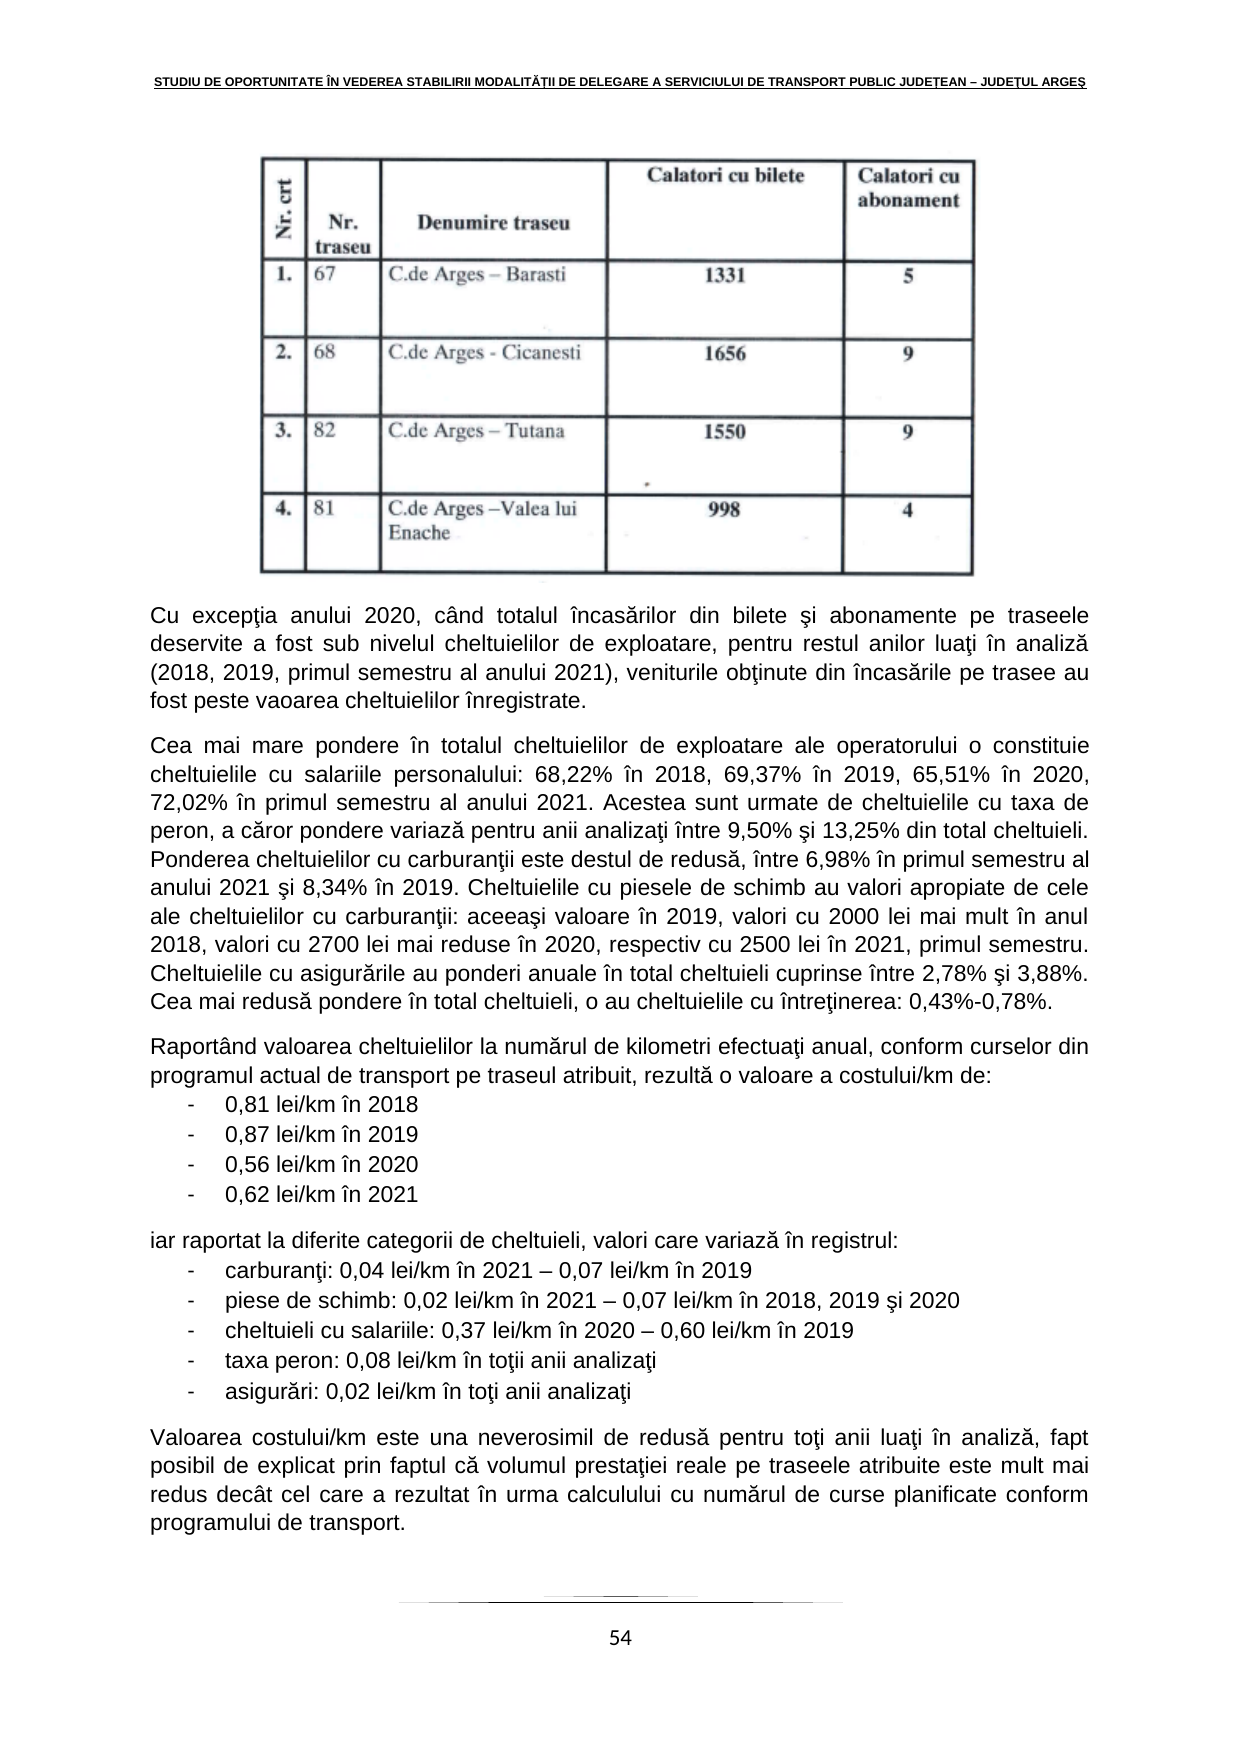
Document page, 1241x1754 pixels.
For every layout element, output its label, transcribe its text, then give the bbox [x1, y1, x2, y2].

list 0,87 lei/km în 2019 [187, 1120, 1090, 1148]
list carburanţi: 0,04 lei/km în 2021 – 0,07 lei/km în 2019 [187, 1256, 1090, 1284]
picture [259, 150, 982, 583]
text Cea mai mare pondere în totalul cheltuielilor de exploatare ale operatorului o constituie cheltuielile cu salariile personalului: 68,22% în 2018, 69,37% în 2019, 65,51% în 2020, 72,02% în primul semestru al anului 2021. Acestea sunt urmate de cheltuielile cu taxa de peron, a căror pondere variază pentru anii analizaţi între 9,50% şi 13,25% din total cheltuieli. Ponderea cheltuielilor cu carburanţii este destul de redusă, între 6,98% în primul semestru al anului 2021 şi 8,34% în 2019. Cheltuielile cu piesele de schimb au valori apropiate de cele ale cheltuielilor cu carburanţii: aceeaşi valoare în 2019, valori cu 2000 lei mai mult în anul 2018, valori cu 2700 lei mai reduse în 2020, respectiv cu 2500 lei în 2021, primul semestru. Cheltuielile cu asigurările au ponderi anuale în total cheltuieli cuprinse între 2,78% şi 3,88%. Cea mai redusă pondere în total cheltuieli, o au cheltuielile cu întreţinerea: 0,43%-0,78%. [150, 732, 1090, 1014]
list 0,56 lei/km în 2020 [187, 1150, 1090, 1178]
list 0,62 lei/km în 2021 [187, 1181, 1090, 1209]
text Raportând valoarea cheltuielilor la numărul de kilometri efectuaţi anual, conform curselor din programul actual de transport pe traseul atribuit, rezultă o valoare a costului/km de: [150, 1033, 1090, 1088]
text Valoarea costului/km este una neverosimil de redusă pentru toţi anii luaţi în analiză, fapt posibil de explicat prin faptul că volumul prestaţiei reale pe traseele atribuite este mult mai redus decât cel care a rezultat în urma calculului cu numărul de curse planificate conform programului de transport. [150, 1424, 1090, 1535]
text iar raportat la diferite categorii de cheltuieli, valori care variază în registrul: [150, 1227, 1090, 1254]
list cheltuieli cu salariile: 0,37 lei/km în 2020 – 0,60 lei/km în 2019 [187, 1316, 1090, 1344]
list 0,81 lei/km în 2018 [187, 1090, 1090, 1118]
text Cu excepţia anului 2020, când totalul încasărilor din bilete şi abonamente pe traseele deservite a fost sub nivelul cheltuielilor de exploatare, pentru restul anilor luaţi în analiză (2018, 2019, primul semestru al anului 2021), veniturile obţinute din încasările pe trasee au fost peste vaoarea cheltuielilor înregistrate. [150, 602, 1090, 713]
list piese de schimb: 0,02 lei/km în 2021 – 0,07 lei/km în 2018, 2019 şi 2020 [187, 1286, 1090, 1314]
list asigurări: 0,02 lei/km în toţi anii analizaţi [187, 1377, 1090, 1405]
list taxa peron: 0,08 lei/km în toţii anii analizaţi [187, 1347, 1090, 1374]
